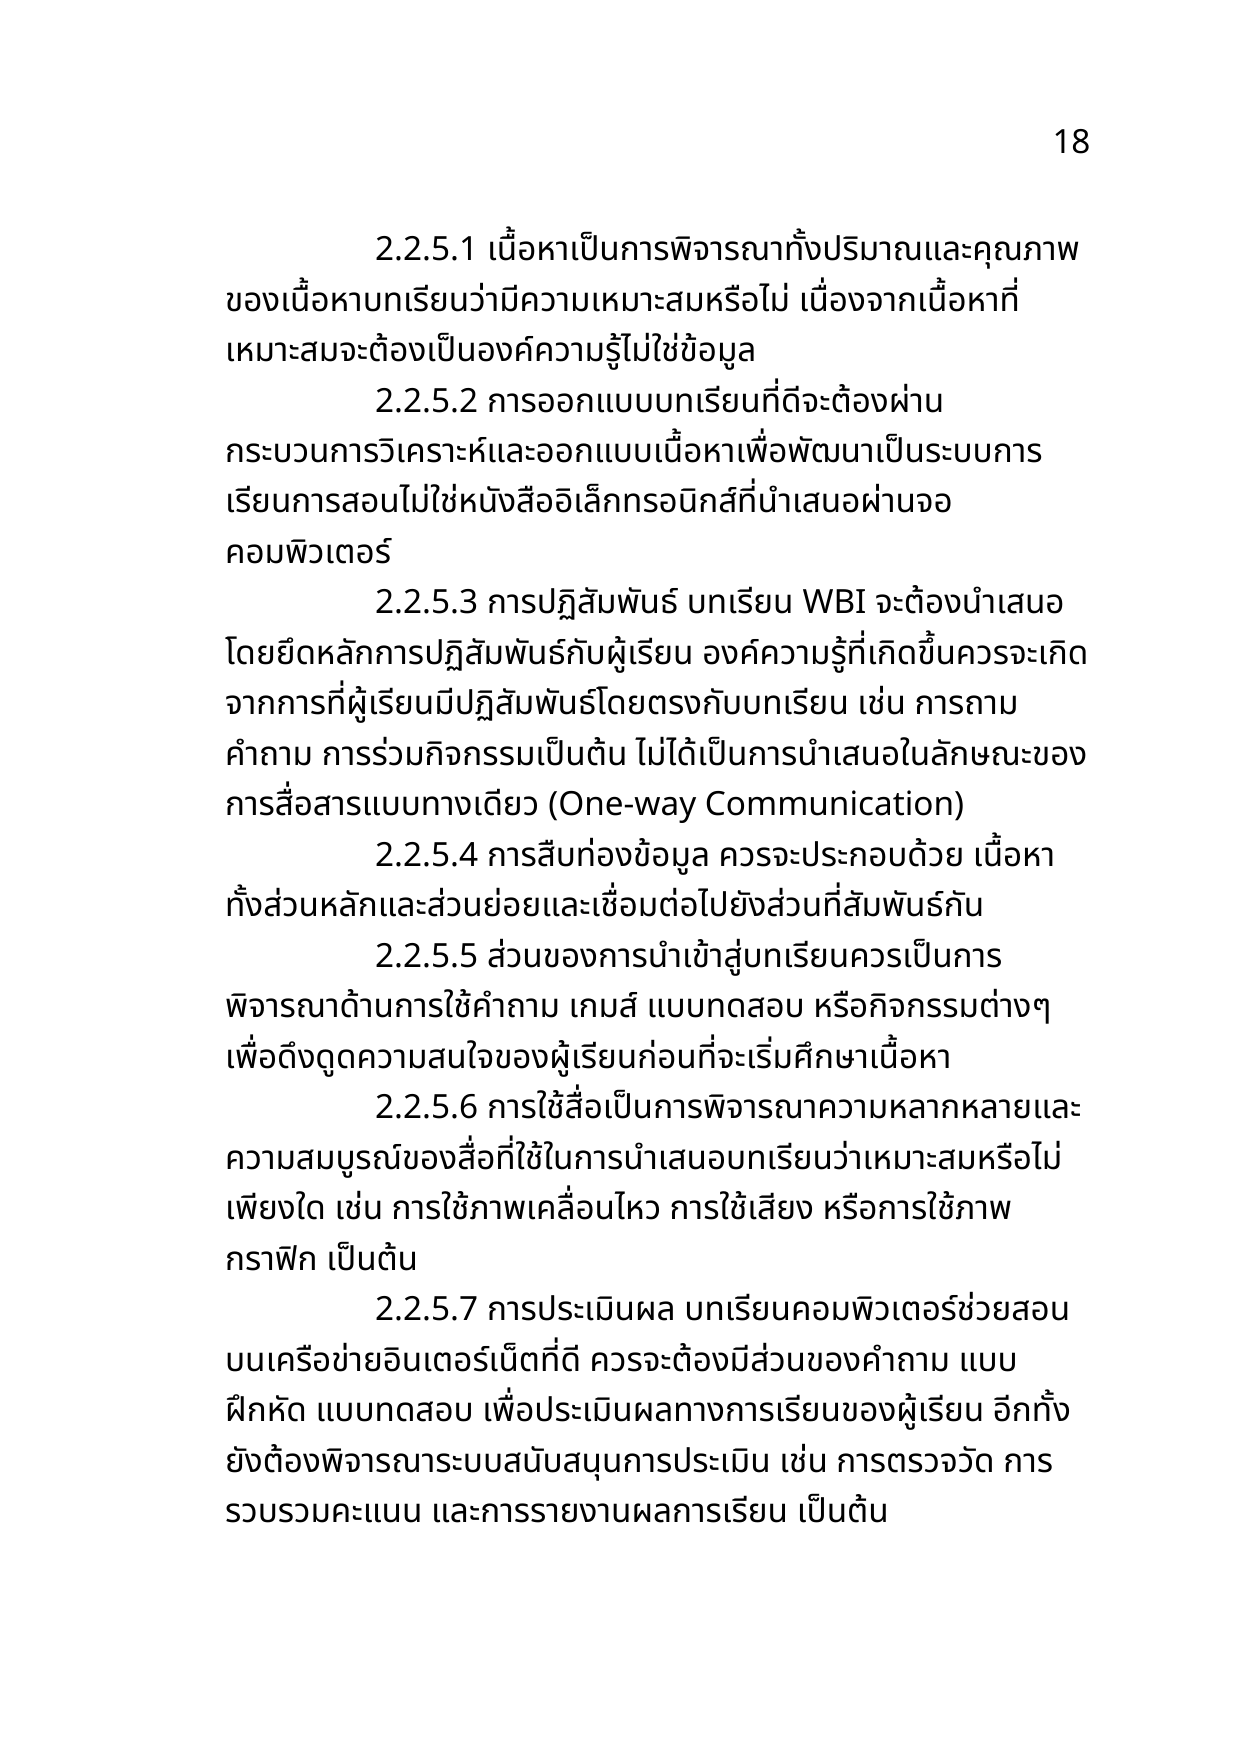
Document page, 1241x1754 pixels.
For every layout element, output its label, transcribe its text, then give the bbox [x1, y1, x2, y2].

text 2.2.5.6 การใช้สื่อเป็นการพิจารณาความหลากหลายและความสมบูรณ์ของสื่อที่ใช้ในการนำเสนอบทเรียนว่าเหมาะสมหรือไม่เพียงใด เช่น การใช้ภาพเคลื่อนไหว การใช้เสียง หรือการใช้ภาพกราฟิก เป็นต้น [225, 1083, 1090, 1285]
text 2.2.5.1 เนื้อหาเป็นการพิจารณาทั้งปริมาณและคุณภาพของเนื้อหาบทเรียนว่ามีความเหมาะสมหรือไม่ เนื่องจากเนื้อหาที่เหมาะสมจะต้องเป็นองค์ความรู้ไม่ใช่ข้อมูล [225, 225, 1090, 376]
text 2.2.5.2 การออกแบบบทเรียนที่ดีจะต้องผ่านกระบวนการวิเคราะห์และออกแบบเนื้อหาเพื่อพัฒนาเป็นระบบการเรียนการสอนไม่ใช่หนังสืออิเล็กทรอนิกส์ที่นำเสนอผ่านจอคอมพิวเตอร์ [225, 376, 1090, 578]
text 2.2.5.5 ส่วนของการนำเข้าสู่บทเรียนควรเป็นการพิจารณาด้านการใช้คำถาม เกมส์ แบบทดสอบ หรือกิจกรรมต่างๆ เพื่อดึงดูดความสนใจของผู้เรียนก่อนที่จะเริ่มศึกษาเนื้อหา [225, 932, 1090, 1083]
text 2.2.5.3 การปฏิสัมพันธ์ บทเรียน WBI จะต้องนำเสนอโดยยึดหลักการปฏิสัมพันธ์กับผู้เรียน องค์ความรู้ที่เกิดขึ้นควรจะเกิดจากการที่ผู้เรียนมีปฏิสัมพันธ์โดยตรงกับบทเรียน เช่น การถามคำถาม การร่วมกิจกรรมเป็นต้น ไม่ได้เป็นการนำเสนอในลักษณะของการสื่อสารแบบทางเดียว (One-way Communication) [225, 578, 1090, 831]
text 2.2.5.7 การประเมินผล บทเรียนคอมพิวเตอร์ช่วยสอนบนเครือข่ายอินเตอร์เน็ตที่ดี ควรจะต้องมีส่วนของคำถาม แบบฝึกหัด แบบทดสอบ เพื่อประเมินผลทางการเรียนของผู้เรียน อีกทั้งยังต้องพิจารณาระบบสนับสนุนการประเมิน เช่น การตรวจวัด การรวบรวมคะแนน และการรายงานผลการเรียน เป็นต้น [225, 1285, 1090, 1537]
text 2.2.5.4 การสืบท่องข้อมูล ควรจะประกอบด้วย เนื้อหาทั้งส่วนหลักและส่วนย่อยและเชื่อมต่อไปยังส่วนที่สัมพันธ์กัน [225, 831, 1090, 932]
